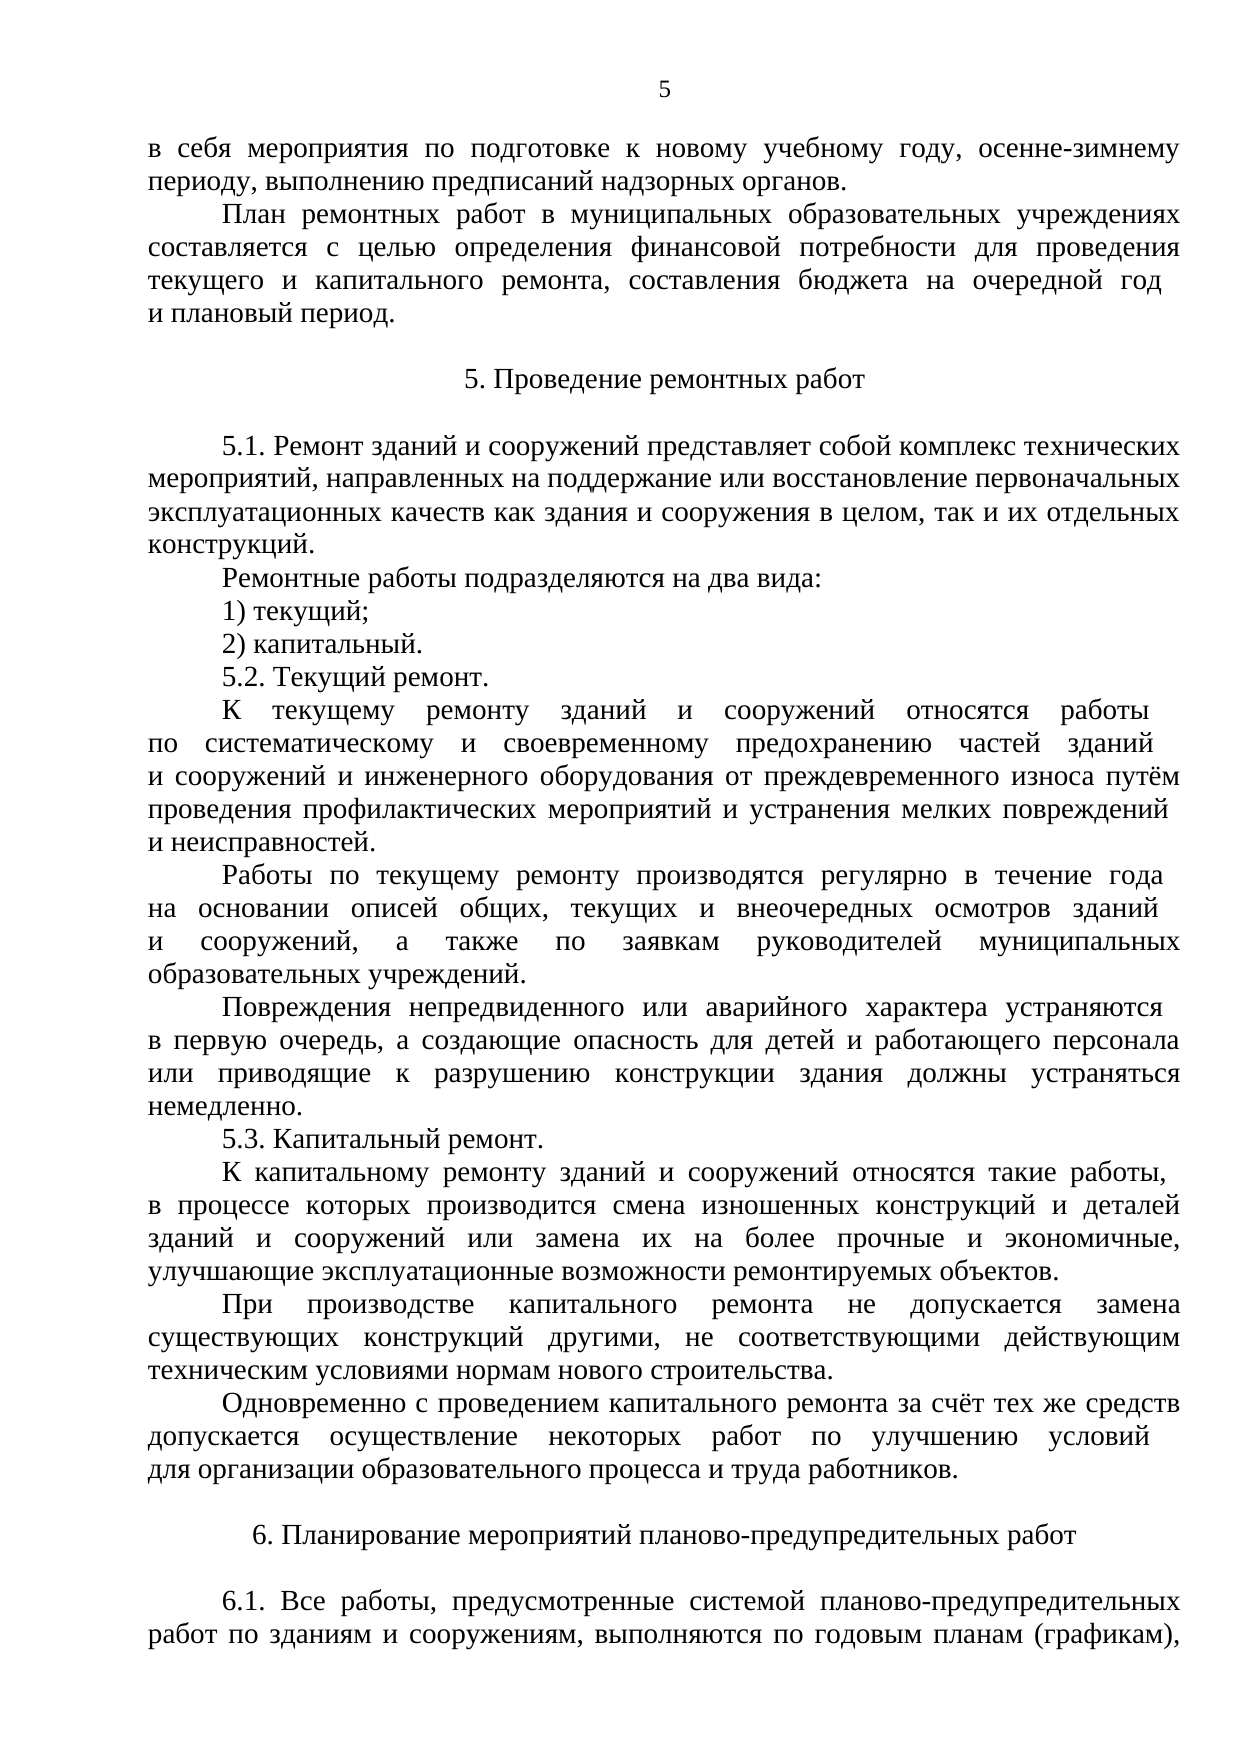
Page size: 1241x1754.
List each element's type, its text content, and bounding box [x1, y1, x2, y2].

text План ремонтных работ в муниципальных образовательных учреждениях составляется с целью определения финансовой потребности для проведения текущего и капитального ремонта, составления бюджета на очередной год и плановый период. [148, 197, 1181, 329]
text 5. Проведение ремонтных работ [148, 362, 1181, 396]
text 5.1. Ремонт зданий и сооружений представляет собой комплекс технических мероприятий, направленных на поддержание или восстановление первоначальных эксплуатационных качеств как здания и сооружения в целом, так и их отдельных конструкций. [148, 428, 1181, 561]
text Работы по текущему ремонту производятся регулярно в течение года на основании описей общих, текущих и внеочередных осмотров зданий и сооружений, а также по заявкам руководителей муниципальных образовательных учреждений. [148, 858, 1181, 990]
text 2) капитальный. [148, 627, 1181, 660]
text К текущему ремонту зданий и сооружений относятся работы по систематическому и своевременному предохранению частей зданий и сооружений и инженерного оборудования от преждевременного износа путём проведения профилактических мероприятий и устранения мелких повреждений и неисправностей. [148, 693, 1181, 858]
text 5.2. Текущий ремонт. [148, 660, 1181, 693]
text К капитальному ремонту зданий и сооружений относятся такие работы, в процессе которых производится смена изношенных конструкций и деталей зданий и сооружений или замена их на более прочные и экономичные, улучшающие эксплуатационные возможности ремонтируемых объектов. [148, 1155, 1181, 1287]
text При производстве капитального ремонта не допускается замена существующих конструкций другими, не соответствующими действующим техническим условиями нормам нового строительства. [148, 1287, 1181, 1386]
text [148, 131, 1181, 197]
text 5.3. Капитальный ремонт. [148, 1122, 1181, 1155]
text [148, 1584, 1181, 1650]
text 6. Планирование мероприятий планово-предупредительных работ [148, 1518, 1181, 1551]
text Одновременно с проведением капитального ремонта за счёт тех же средств допускается осуществление некоторых работ по улучшению условий для организации образовательного процесса и труда работников. [148, 1386, 1181, 1485]
text Повреждения непредвиденного или аварийного характера устраняются в первую очередь, а создающие опасность для детей и работающего персонала или приводящие к разрушению конструкции здания должны устраняться немедленно. [148, 990, 1181, 1122]
text Ремонтные работы подразделяются на два вида: [148, 561, 1181, 594]
text 1) текущий; [148, 594, 1181, 627]
